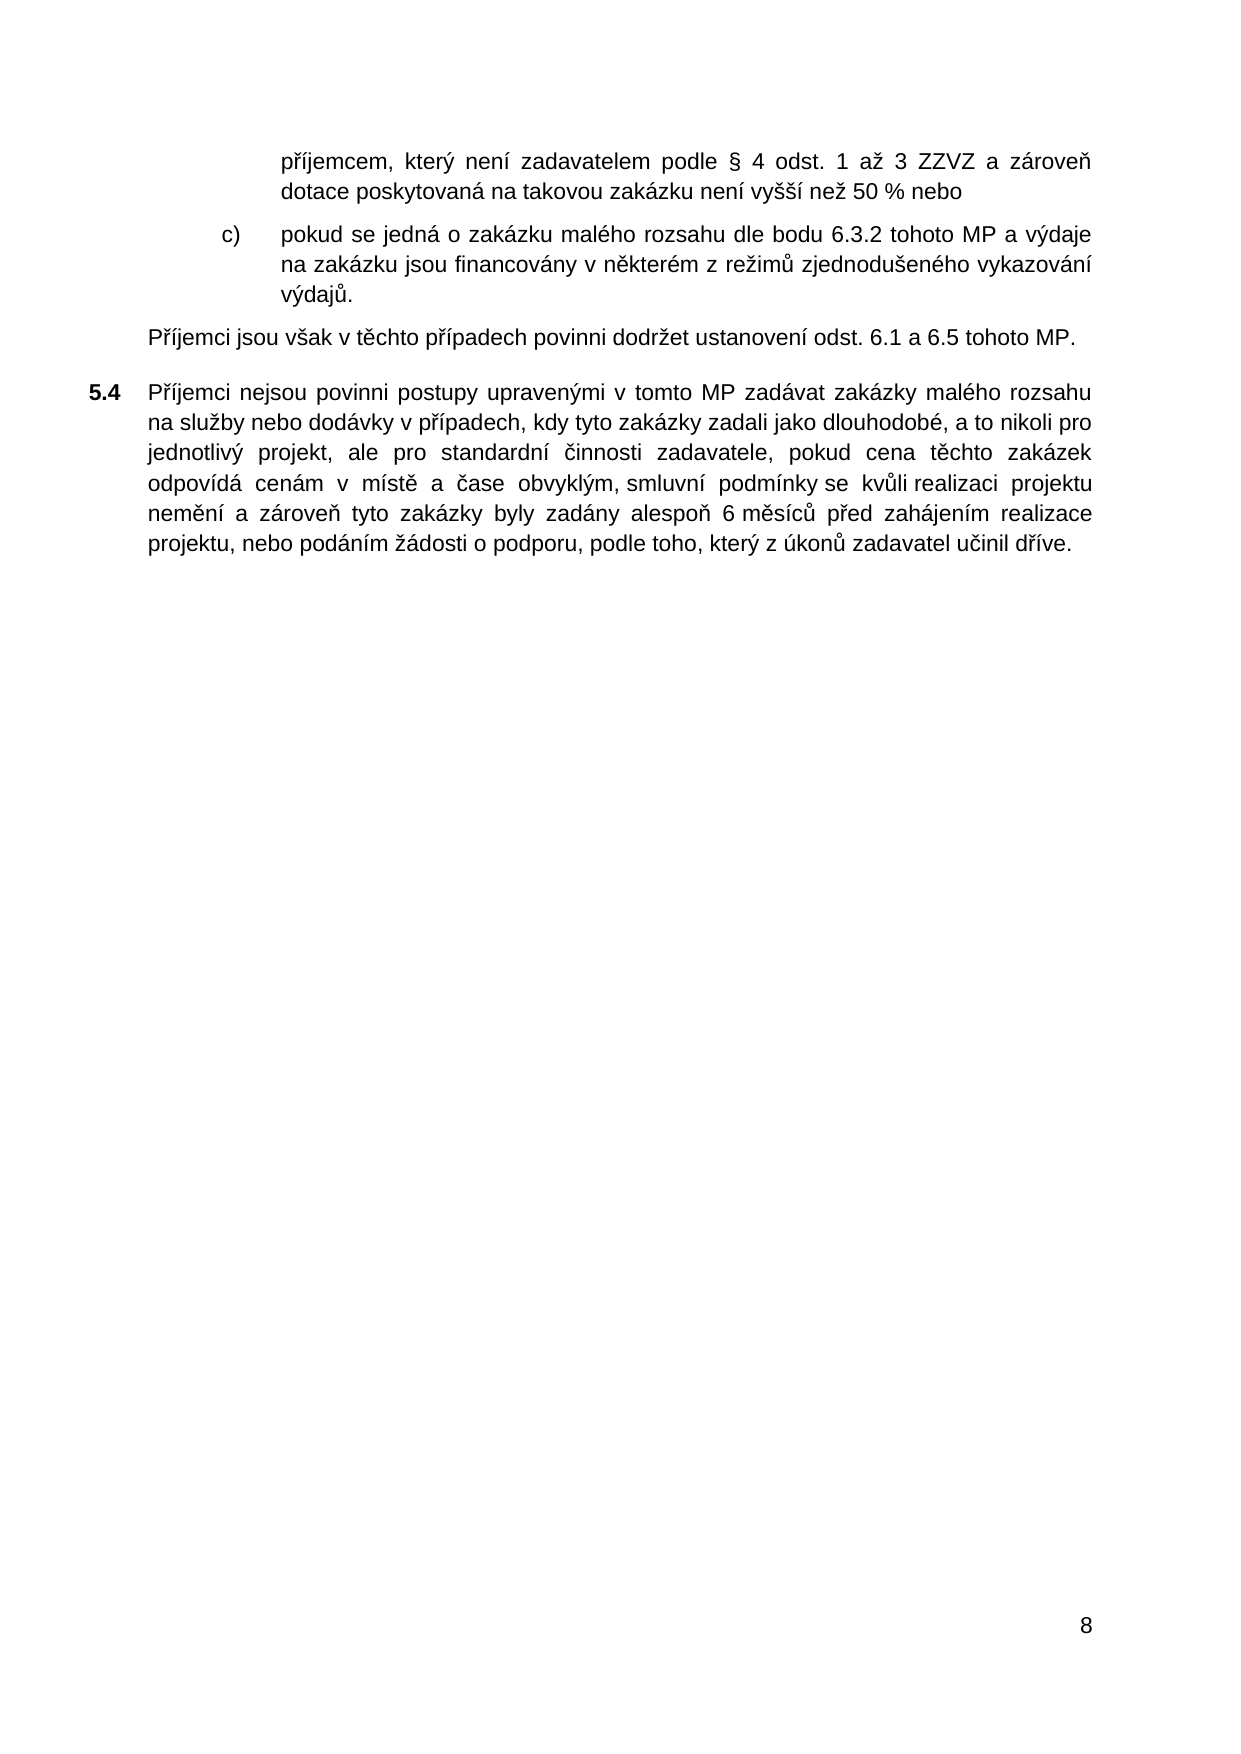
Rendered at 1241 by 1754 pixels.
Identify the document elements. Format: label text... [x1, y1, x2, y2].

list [221, 148, 1093, 204]
list Příjemci nejsou povinni postupy upravenými v tomto MP zadávat zakázky malého rozsahu na služby nebo dodávky v případech, kdy tyto zakázky zadali jako dlouhodobé, a to nikoli pro jednotlivý projekt, ale pro standardní činnosti zadavatele, pokud cena těchto zakázek odpovídá cenám v místě a čase obvyklým, smluvní podmínky se kvůli realizaci projektu nemění a zároveň tyto zakázky byly zadány alespoň 6 měsíců před zahájením realizace projektu, nebo podáním žádosti o podporu, podle toho, který z úkonů zadavatel učinil dříve. [88, 379, 1093, 556]
list pokud se jedná o zakázku malého rozsahu dle bodu 6.3.2 tohoto MP a výdaje na zakázku jsou financovány v některém z režimů zjednodušeného vykazování výdajů. [221, 221, 1093, 307]
text Příjemci jsou však v těchto případech povinni dodržet ustanovení odst. 6.1 a 6.5 tohoto MP. [148, 324, 1093, 350]
